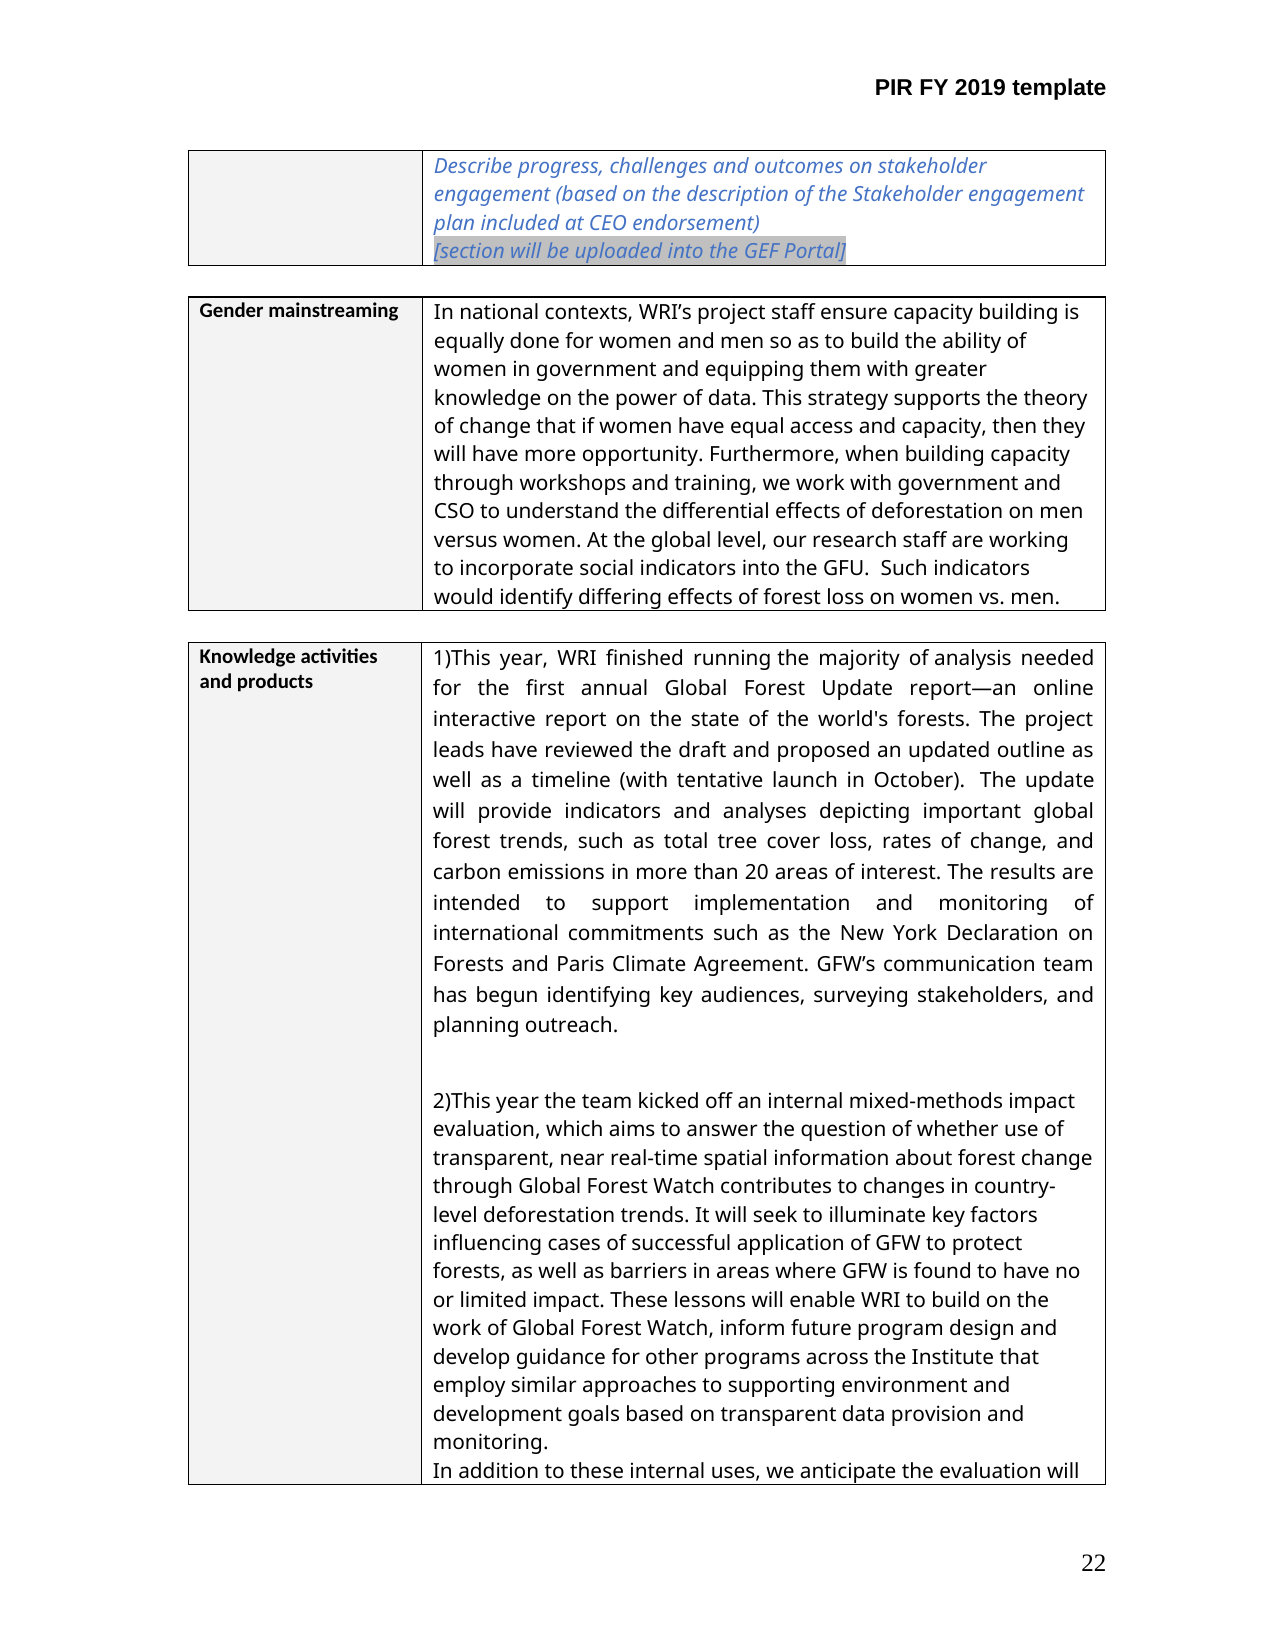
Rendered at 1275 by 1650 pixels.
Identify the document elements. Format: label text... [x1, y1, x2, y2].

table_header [189, 643, 421, 1484]
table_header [422, 643, 1105, 1484]
table_header In national contexts, WRI’s project staff ensure capacity building is equally done for women and men so as to build the ability of women in government and equipping them with greater knowledge on the power of data. This strategy supports the theory of change that if women have equal access and capacity, then they will have more opportunity. Furthermore, when building capacity through workshops and training, we work with government and CSO to understand the differential effects of deforestation on men versus women. At the global level, our research staff are working to incorporate social indicators into the GFU. Such indicators would identify differing effects of forest loss on women vs. men. [423, 298, 1105, 610]
table_header Gender mainstreaming [189, 298, 422, 610]
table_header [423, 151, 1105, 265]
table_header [189, 151, 422, 265]
